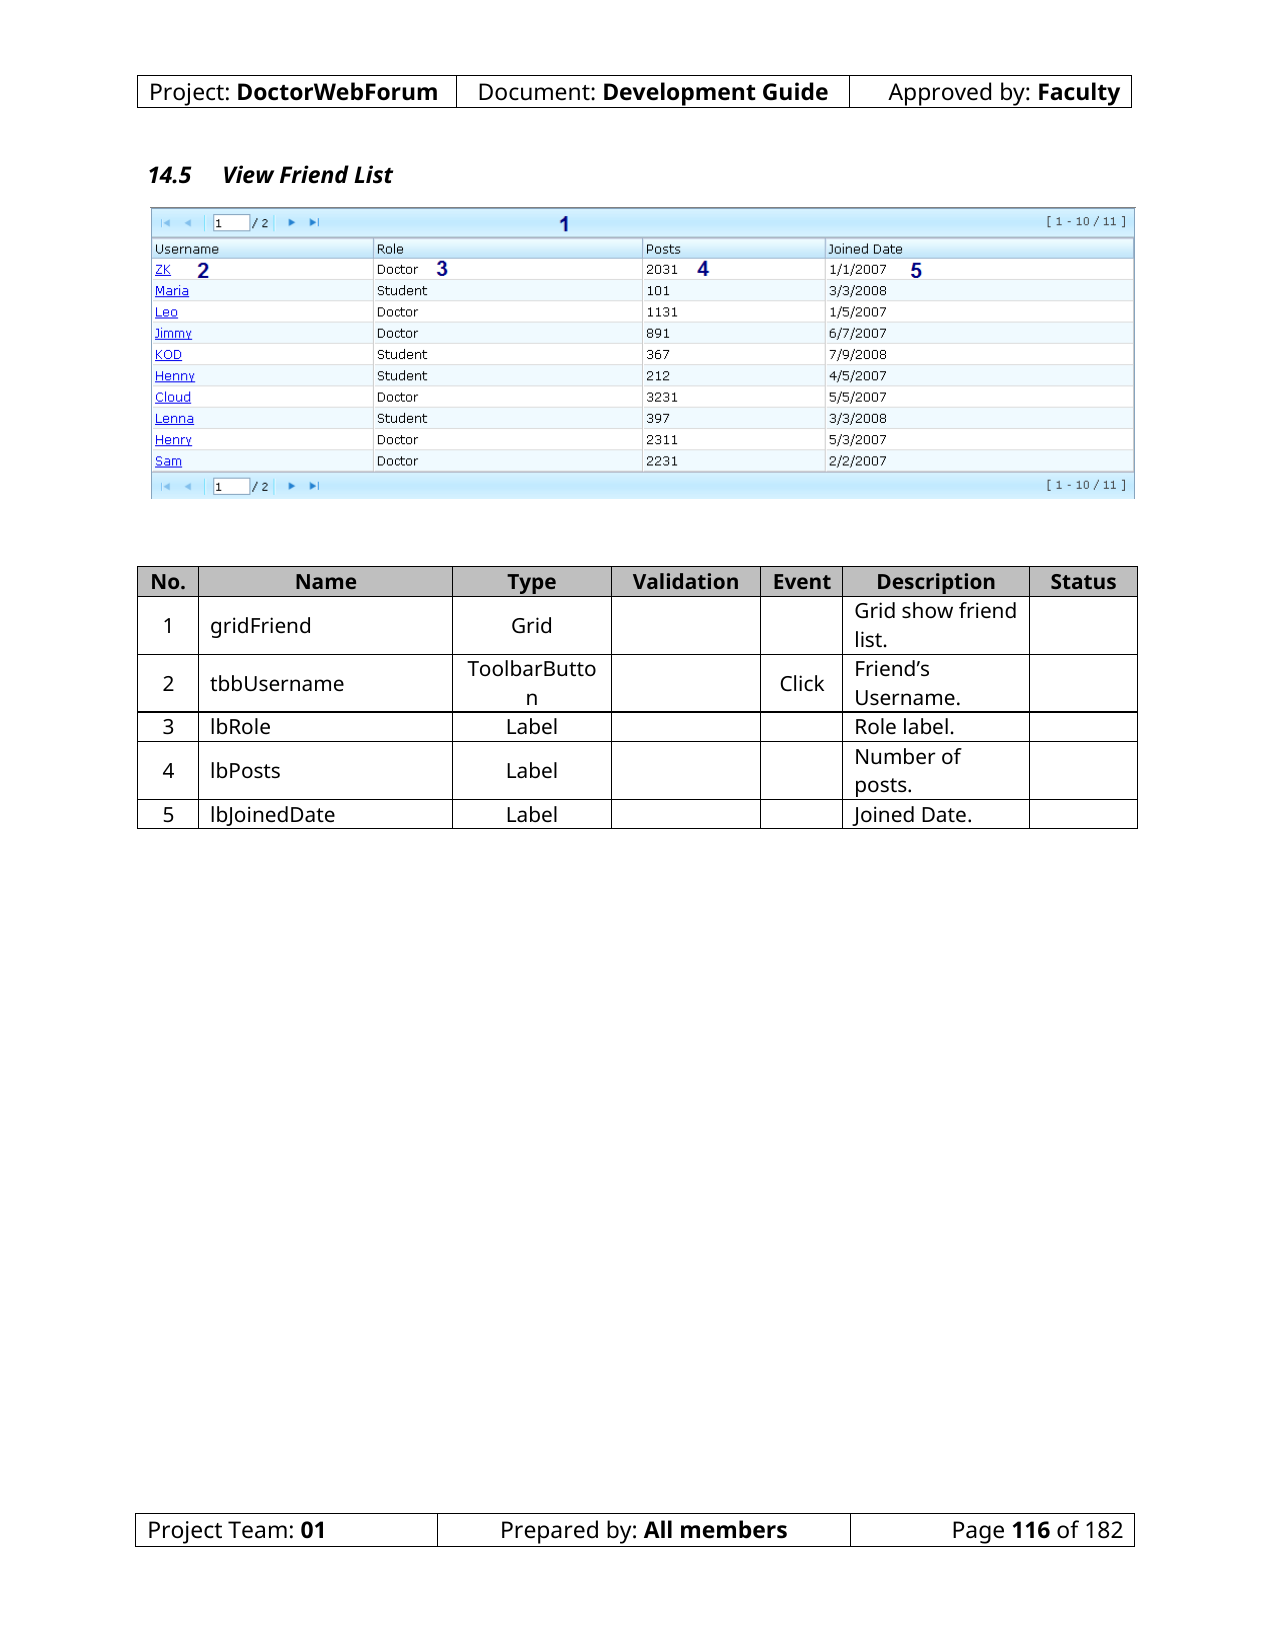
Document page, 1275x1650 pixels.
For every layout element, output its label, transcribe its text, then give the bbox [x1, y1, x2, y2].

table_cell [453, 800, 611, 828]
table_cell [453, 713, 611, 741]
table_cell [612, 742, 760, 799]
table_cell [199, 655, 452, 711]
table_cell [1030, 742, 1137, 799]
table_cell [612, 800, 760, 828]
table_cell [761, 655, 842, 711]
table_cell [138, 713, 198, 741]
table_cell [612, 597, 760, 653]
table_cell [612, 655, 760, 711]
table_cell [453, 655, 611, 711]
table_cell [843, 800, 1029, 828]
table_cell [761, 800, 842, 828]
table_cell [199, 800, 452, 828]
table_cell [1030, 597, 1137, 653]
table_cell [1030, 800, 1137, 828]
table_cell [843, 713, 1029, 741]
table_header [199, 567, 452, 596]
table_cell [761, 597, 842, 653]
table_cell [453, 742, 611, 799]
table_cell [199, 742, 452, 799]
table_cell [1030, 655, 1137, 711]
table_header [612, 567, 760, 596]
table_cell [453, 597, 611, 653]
picture [150, 207, 1136, 498]
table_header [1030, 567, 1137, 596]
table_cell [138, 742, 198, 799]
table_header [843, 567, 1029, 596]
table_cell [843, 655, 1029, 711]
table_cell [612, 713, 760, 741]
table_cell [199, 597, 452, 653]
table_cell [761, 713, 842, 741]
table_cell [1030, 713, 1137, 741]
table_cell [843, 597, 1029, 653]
subtitle View Friend List [147, 159, 1128, 191]
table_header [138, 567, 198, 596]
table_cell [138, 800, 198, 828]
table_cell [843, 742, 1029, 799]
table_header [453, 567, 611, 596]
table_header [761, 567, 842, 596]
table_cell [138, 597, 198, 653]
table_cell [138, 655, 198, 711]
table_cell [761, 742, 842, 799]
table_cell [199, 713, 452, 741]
